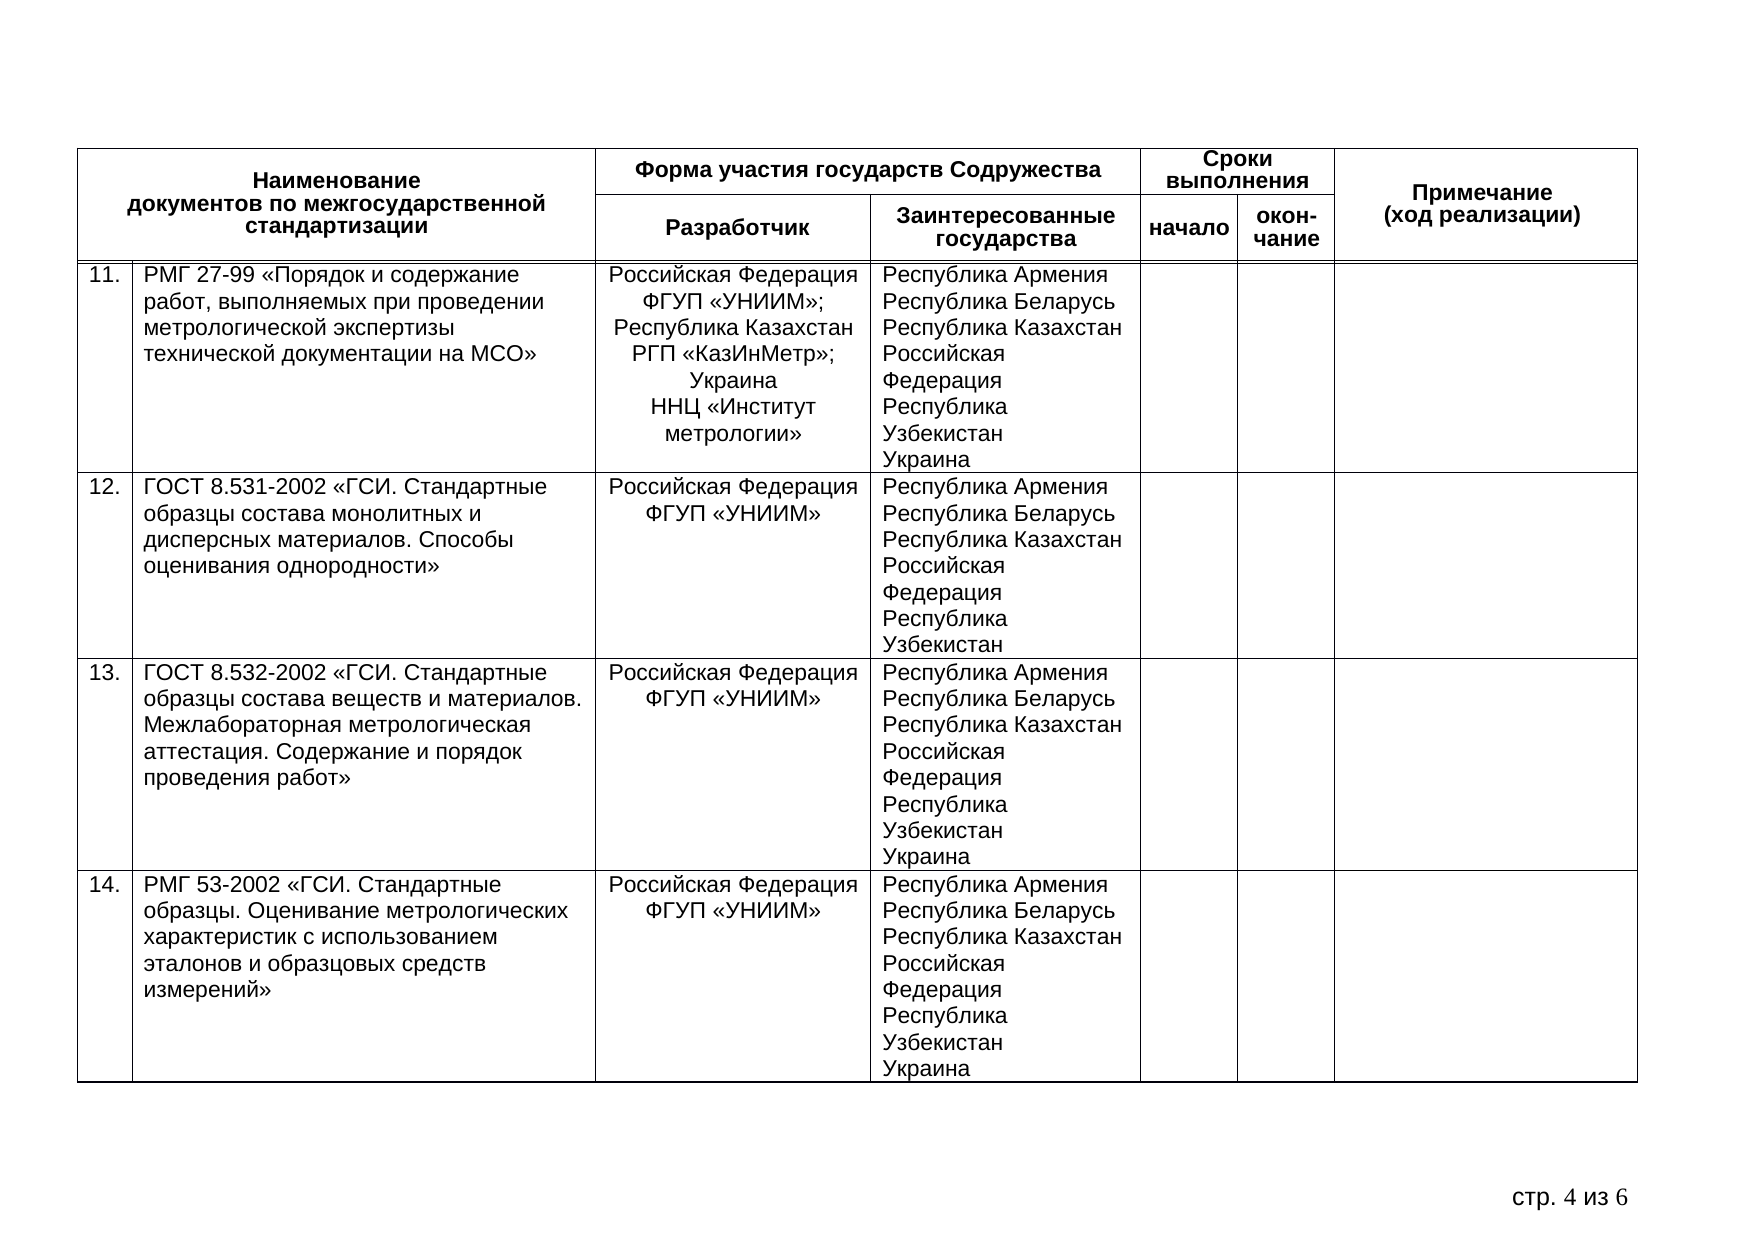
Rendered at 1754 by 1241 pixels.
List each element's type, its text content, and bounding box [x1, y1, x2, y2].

table_cell ГОСТ 8.532-2002 «ГСИ. Стандартные образцы состава веществ и материалов. Межлабораторная метрологическая аттестация. Содержание и порядок проведения работ» [133, 659, 595, 869]
table_header Примечание (ход реализации) [1335, 149, 1637, 260]
table_cell - [78, 871, 132, 1081]
table_cell [1238, 659, 1334, 869]
table_cell [78, 659, 132, 869]
table_cell Российская Федерация ФГУП «УНИИМ» [596, 659, 870, 869]
table_cell [1335, 264, 1637, 472]
table_cell [78, 264, 132, 472]
table_cell [1238, 473, 1334, 658]
table_cell Республика Армения Республика Беларусь Республика Казахстан Российская Федерация Республика Узбекистан Украина [871, 264, 1140, 472]
table_cell Республика Армения Республика Беларусь Республика Казахстан Российская Федерация Республика Узбекистан Украина [871, 659, 1140, 869]
table_cell [1238, 871, 1334, 1081]
table_cell [1335, 473, 1637, 658]
table_cell [1141, 659, 1237, 869]
table_cell РМГ 27-99 «Порядок и содержание работ, выполняемых при проведении метрологической экспертизы технической документации на МСО» [133, 264, 595, 472]
table_cell Республика Армения Республика Беларусь Республика Казахстан Российская Федерация Республика Узбекистан [871, 473, 1140, 658]
table_cell [1335, 871, 1637, 1081]
table_cell [1141, 871, 1237, 1081]
table_cell начало [1141, 195, 1237, 260]
table_cell [78, 473, 132, 658]
table_cell [1141, 264, 1237, 472]
table_cell [1238, 264, 1334, 472]
table_cell [1141, 473, 1237, 658]
table_cell РМГ 53-2002 «ГСИ. Стандартные образцы. Оценивание метрологических характеристик с использованием эталонов и образцовых средств измерений» [133, 871, 595, 1081]
table_header Сроки выполнения [1141, 149, 1334, 194]
table_cell Российская Федерация ФГУП «УНИИМ» [596, 473, 870, 658]
table_header Наименование документов по межгосударственной стандартизации [78, 149, 595, 260]
table_header Форма участия государств Содружества [596, 149, 1140, 194]
table_cell [1335, 659, 1637, 869]
table_cell Российская Федерация ФГУП «УНИИМ» [596, 871, 870, 1081]
table_cell Республика Армения Республика Беларусь Республика Казахстан Российская Федерация Республика Узбекистан Украина [871, 871, 1140, 1081]
table_cell окон-чание [1238, 195, 1334, 260]
table_cell Разработчик [596, 195, 870, 260]
table_cell Российская Федерация ФГУП «УНИИМ»; Республика Казахстан РГП «КазИнМетр»; Украина ННЦ «Институт метрологии» [596, 264, 870, 472]
table_cell ГОСТ 8.531-2002 «ГСИ. Стандартные образцы состава монолитных и дисперсных материалов. Способы оценивания однородности» [133, 473, 595, 658]
table_cell Заинтересованные государства [871, 195, 1140, 260]
